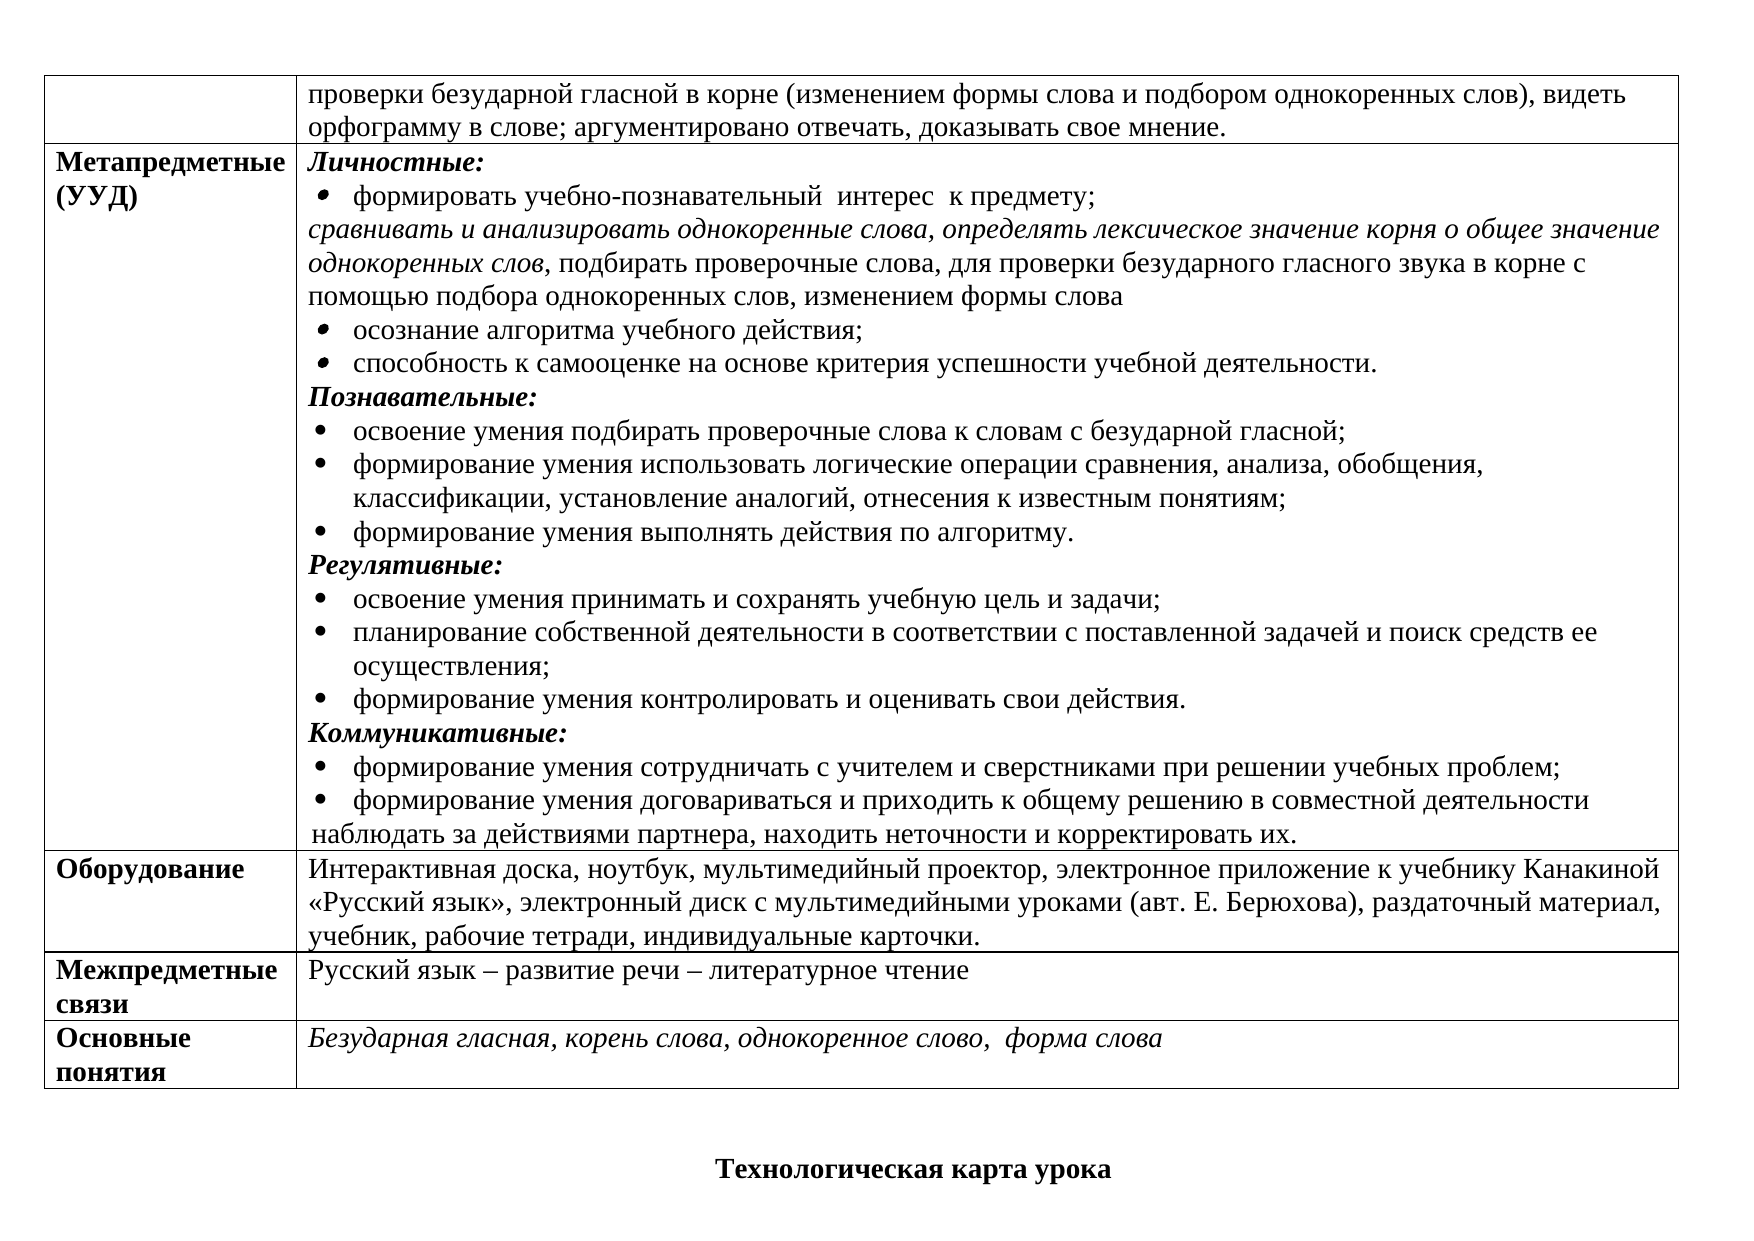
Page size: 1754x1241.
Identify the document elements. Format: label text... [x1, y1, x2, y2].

table_cell Русский язык – развитие речи – литературное чтение [297, 953, 1678, 1019]
table_cell Безударная гласная, корень слова, однокоренное слово, форма слова [297, 1021, 1678, 1088]
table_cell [45, 76, 296, 143]
table_cell Оборудование [45, 851, 296, 951]
table_cell Межпредметные связи [45, 953, 296, 1019]
table_cell Метапредметные (УУД) [45, 144, 296, 850]
table_cell Интерактивная доска, ноутбук, мультимедийный проектор, электронное приложение к учебнику Канакиной «Русский язык», электронный диск с мультимедийными уроками (авт. Е. Берюхова), раздаточный материал, учебник, рабочие тетради, индивидуальные карточки. [297, 851, 1678, 951]
table_cell Личностные: формировать учебно-познавательный интерес к предмету; сравнивать и анализировать однокоренные слова, определять лексическое значение корня о общее значение однокоренных слов, подбирать проверочные слова, для проверки безударного гласного звука в корне с помощью подбора однокоренных слов, изменением формы слова осознание алгоритма учебного действия; способность к самооценке на основе критерия успешности учебной деятельности. Познавательные: освоение умения подбирать проверочные слова к словам с безударной гласной; формирование умения использовать логические операции сравнения, анализа, обобщения, классификации, установление аналогий, отнесения к известным понятиям; формирование умения выполнять действия по алгоритму. Регулятивные: освоение умения принимать и сохранять учебную цель и задачи; планирование собственной деятельности в соответствии с поставленной задачей и поиск средств ее осуществления; формирование умения контролировать и оценивать свои действия. Коммуникативные: формирование умения сотрудничать с учителем и сверстниками при решении учебных проблем; формирование умения договариваться и приходить к общему решению в совместной деятельности наблюдать за действиями партнера, находить неточности и корректировать их. [297, 144, 1678, 850]
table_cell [297, 76, 1678, 143]
table_cell Основные понятия [45, 1021, 296, 1088]
text Технологическая карта урока [148, 1151, 1679, 1184]
